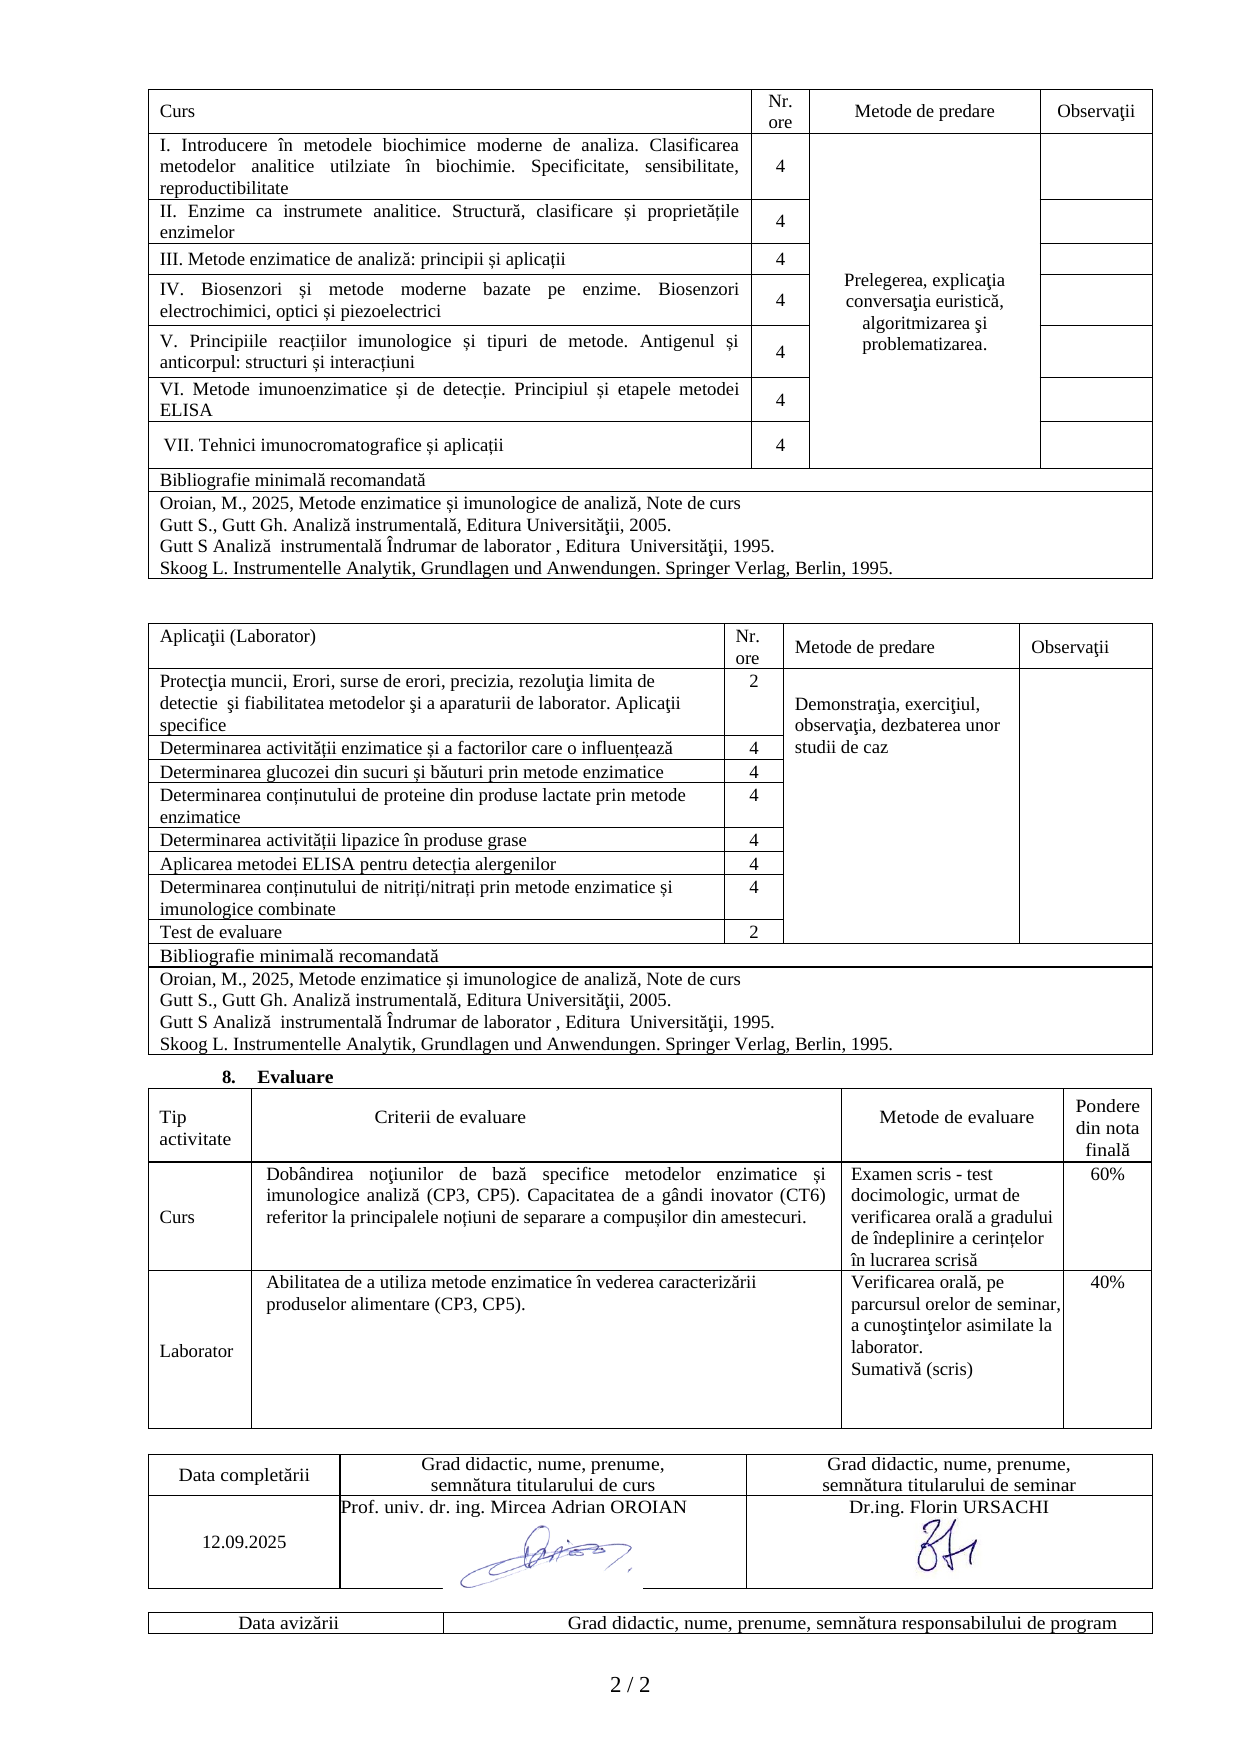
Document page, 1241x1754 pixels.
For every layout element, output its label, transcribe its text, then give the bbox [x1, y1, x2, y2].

table_cell Aplicarea metodei ELISA pentru detecția alergenilor [149, 852, 724, 874]
table_cell 4 [725, 828, 783, 851]
list Evaluare [222, 1066, 1152, 1087]
table_cell Examen scris - test docimologic, urmat de verificarea orală a gradului de îndeplinire a cerințelor în lucrarea scrisă [842, 1163, 1063, 1270]
table_cell Determinarea conținutului de proteine din produse lactate prin metode enzimatice [149, 783, 724, 827]
table_cell II. Enzime ca instrumete analitice. Structură, clasificare și proprietățile enzimelor [149, 200, 751, 243]
table_cell Demonstraţia, exerciţiul, observaţia, dezbaterea unor studii de caz [784, 669, 1019, 943]
table_header Grad didactic, nume, prenume, semnătura titularului de curs [341, 1455, 746, 1495]
table_cell [1041, 275, 1152, 325]
table_header Metode de predare [784, 624, 1019, 668]
table_cell [1041, 134, 1152, 198]
table_cell Abilitatea de a utiliza metode enzimatice în vederea caracterizării produselor alimentare (CP3, CP5). [252, 1271, 841, 1428]
table_cell Dobândirea noţiunilor de bază specifice metodelor enzimatice și imunologice analiză (CP3, CP5). Capacitatea de a gândi inovator (CT6) referitor la principalele noțiuni de separare a compușilor din amestecuri. [252, 1163, 841, 1270]
table_cell 2 [725, 920, 783, 943]
table_header Aplicaţii (Laborator) [149, 624, 724, 668]
table_cell VI. Metode imunoenzimatice și de detecție. Principiul și etapele metodei ELISA [149, 378, 751, 421]
table_header Tip activitate [149, 1089, 251, 1161]
table_header Data avizării [149, 1613, 443, 1633]
table_cell I. Introducere în metodele biochimice moderne de analiza. Clasificarea metodelor analitice utilziate în biochimie. Specificitate, sensibilitate, reproductibilitate [149, 134, 751, 198]
table_cell 4 [725, 783, 783, 827]
table_cell 2 [725, 669, 783, 735]
table_cell 40% [1064, 1271, 1151, 1428]
table_cell 4 [725, 736, 783, 758]
table_cell [1041, 422, 1152, 468]
picture [913, 1517, 985, 1581]
table_cell [1020, 669, 1152, 943]
table_cell 4 [752, 422, 809, 468]
table_cell Prof. univ. dr. ing. Mircea Adrian OROIAN [341, 1496, 746, 1588]
table_header Criterii de evaluare [252, 1089, 841, 1161]
table_cell IV. Biosenzori și metode moderne bazate pe enzime. Biosenzori electrochimici, optici și piezoelectrici [149, 275, 751, 325]
table_header Data completării [149, 1455, 339, 1495]
table_cell [1041, 378, 1152, 421]
table_cell 4 [752, 275, 809, 325]
table_cell 4 [752, 244, 809, 274]
table_cell 4 [752, 200, 809, 243]
table_cell Determinarea activității enzimatice și a factorilor care o influențează [149, 736, 724, 758]
table_header Pondere din nota finală [1064, 1089, 1151, 1161]
table_header Observaţii [1041, 90, 1152, 133]
table_cell [1041, 244, 1152, 274]
table_cell Protecţia muncii, Erori, surse de erori, precizia, rezoluţia limita de detectie şi fiabilitatea metodelor şi a aparaturii de laborator. Aplicaţii specifice [149, 669, 724, 735]
table_cell 4 [725, 852, 783, 874]
table_cell V. Principiile reacțiilor imunologice și tipuri de metode. Antigenul și anticorpul: structuri și interacțiuni [149, 326, 751, 377]
table_cell Bibliografie minimală recomandată [149, 944, 1152, 966]
table_cell 4 [752, 134, 809, 198]
table_cell 4 [752, 326, 809, 377]
table_cell Determinarea activității lipazice în produse grase [149, 828, 724, 851]
table_cell 4 [725, 875, 783, 919]
table_cell Oroian, M., 2025, Metode enzimatice și imunologice de analiză, Note de curs Gutt S., Gutt Gh. Analiză instrumentală, Editura Universităţii, 2005. Gutt S Analiză instrumentală Îndrumar de laborator , Editura Universităţii, 1995. Skoog L. Instrumentelle Analytik, Grundlagen und Anwendungen. Springer Verlag, Berlin, 1995. [149, 492, 1152, 578]
table_cell VII. Tehnici imunocromatografice și aplicații [149, 422, 751, 468]
table_cell 12.09.2025 [149, 1496, 339, 1588]
table_cell 4 [725, 760, 783, 782]
table_cell Determinarea glucozei din sucuri și băuturi prin metode enzimatice [149, 760, 724, 782]
table_cell Curs [149, 1163, 251, 1270]
table_cell III. Metode enzimatice de analiză: principii și aplicații [149, 244, 751, 274]
table_header Metode de predare [810, 90, 1040, 133]
table_cell Prelegerea, explicaţia conversaţia euristică, algoritmizarea şi problematizarea. [810, 134, 1040, 468]
table_cell Test de evaluare [149, 920, 724, 943]
table_cell Bibliografie minimală recomandată [149, 469, 1152, 491]
table_header Nr. ore [752, 90, 809, 133]
table_cell [1041, 200, 1152, 243]
table_cell 4 [752, 378, 809, 421]
table_cell Oroian, M., 2025, Metode enzimatice și imunologice de analiză, Note de curs Gutt S., Gutt Gh. Analiză instrumentală, Editura Universităţii, 2005. Gutt S Analiză instrumentală Îndrumar de laborator , Editura Universităţii, 1995. Skoog L. Instrumentelle Analytik, Grundlagen und Anwendungen. Springer Verlag, Berlin, 1995. [149, 968, 1152, 1054]
table_cell 60% [1064, 1163, 1151, 1270]
table_header Observaţii [1020, 624, 1152, 668]
table_cell Laborator [149, 1271, 251, 1428]
table_cell Dr.ing. Florin URSACHI [747, 1496, 1152, 1588]
table_header Grad didactic, nume, prenume, semnătura titularului de seminar [747, 1455, 1152, 1495]
table_header Grad didactic, nume, prenume, semnătura responsabilului de program [444, 1613, 1152, 1633]
table_header Curs [149, 90, 751, 133]
table_header Nr. ore [725, 624, 783, 668]
table_header Metode de evaluare [842, 1089, 1063, 1161]
table_cell [1041, 326, 1152, 377]
table_cell Determinarea conținutului de nitriți/nitrați prin metode enzimatice și imunologice combinate [149, 875, 724, 919]
table_cell Verificarea orală, pe parcursul orelor de seminar, a cunoştinţelor asimilate la laborator. Sumativă (scris) [842, 1271, 1063, 1428]
